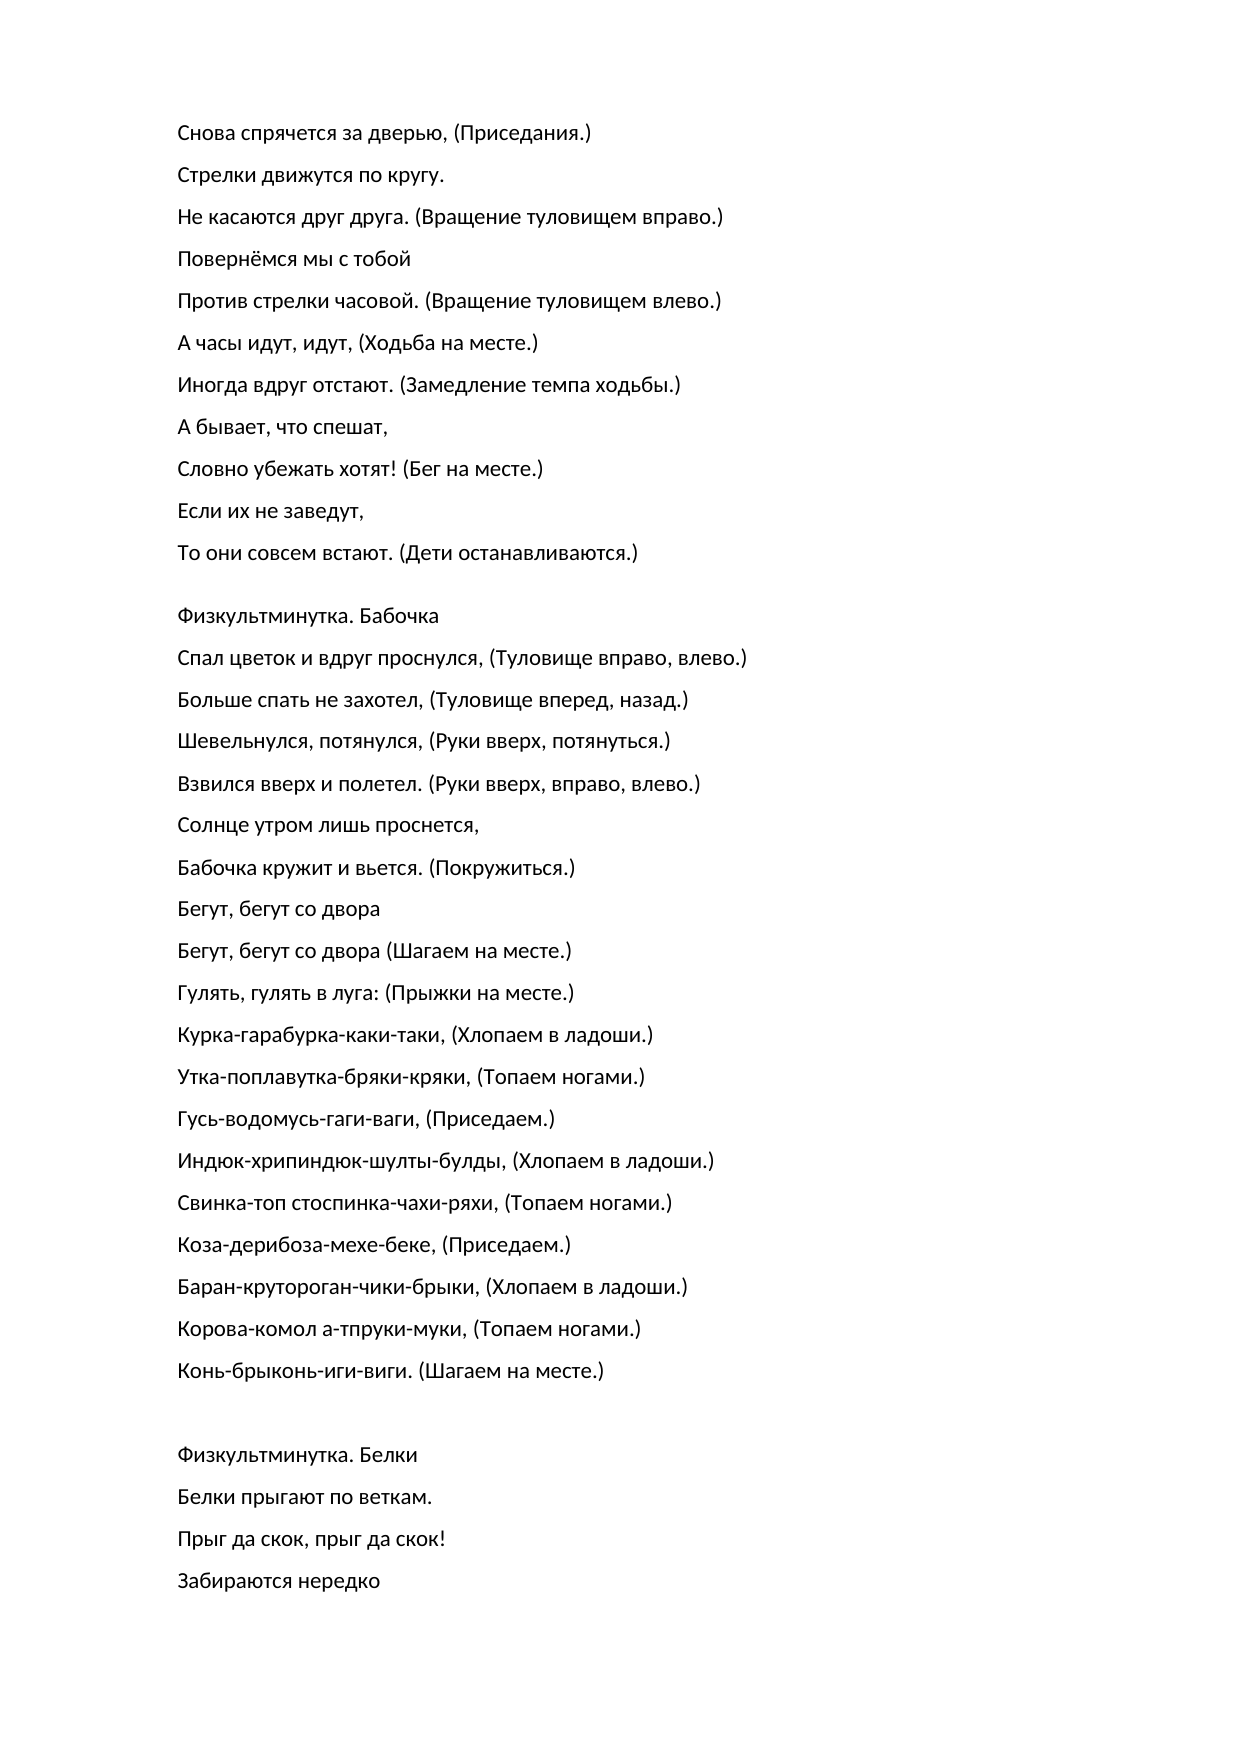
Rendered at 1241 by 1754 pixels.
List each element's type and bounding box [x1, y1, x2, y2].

text [177, 601, 1152, 1594]
text [177, 118, 1152, 566]
